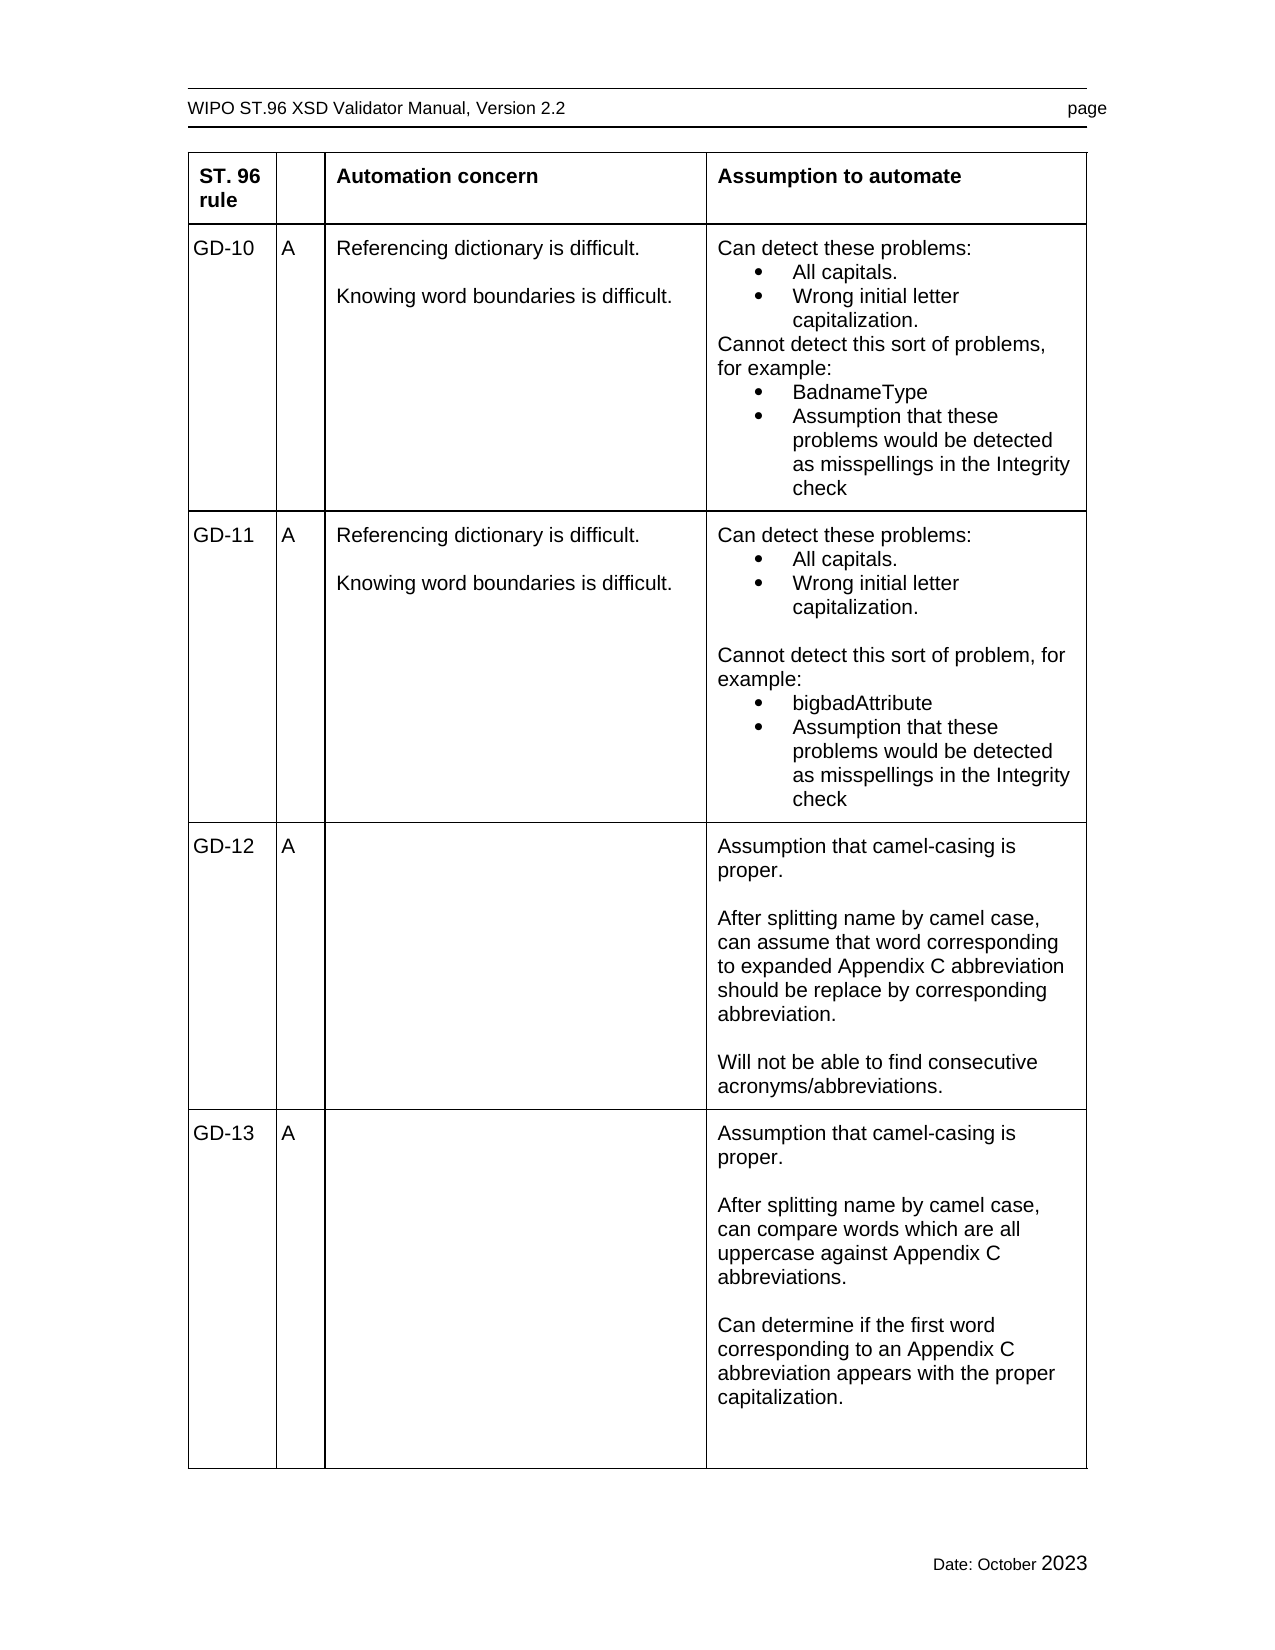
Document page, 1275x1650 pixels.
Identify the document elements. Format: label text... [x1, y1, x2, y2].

table_header [277, 153, 324, 223]
table_cell Assumption that camel-casing is proper. After splitting name by camel case, can assume that word corresponding to expanded Appendix C abbreviation should be replace by corresponding abbreviation. Will not be able to find consecutive acronyms/abbreviations. [707, 823, 1086, 1109]
table_cell GD-13 [189, 1110, 276, 1468]
table_cell GD-12 [189, 823, 276, 1109]
table_cell A [277, 823, 324, 1109]
table_cell Assumption that camel-casing is proper. After splitting name by camel case, can compare words which are all uppercase against Appendix C abbreviations. Can determine if the first word corresponding to an Appendix C abbreviation appears with the proper capitalization. [707, 1110, 1086, 1468]
table_header Automation concern [326, 153, 706, 223]
table_cell A [277, 1110, 324, 1468]
table_cell GD-10 [189, 225, 276, 510]
table_header Assumption to automate [707, 153, 1086, 223]
table_cell Referencing dictionary is difficult. Knowing word boundaries is difficult. [326, 512, 706, 822]
table_cell A [277, 225, 324, 510]
table_cell Can detect these problems: All capitals. Wrong initial letter capitalization. Cannot detect this sort of problems, for example: BadnameType Assumption that these problems would be detected as misspellings in the Integrity check [707, 225, 1086, 510]
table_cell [326, 225, 706, 510]
table_cell GD-11 [189, 512, 276, 822]
table_cell [326, 1110, 706, 1468]
table_cell Can detect these problems: All capitals. Wrong initial letter capitalization. Cannot detect this sort of problem, for example: bigbadAttribute Assumption that these problems would be detected as misspellings in the Integrity check [707, 512, 1086, 822]
table_header ST. 96 rule [189, 153, 276, 223]
table_cell [326, 823, 706, 1109]
table_cell A [277, 512, 324, 822]
